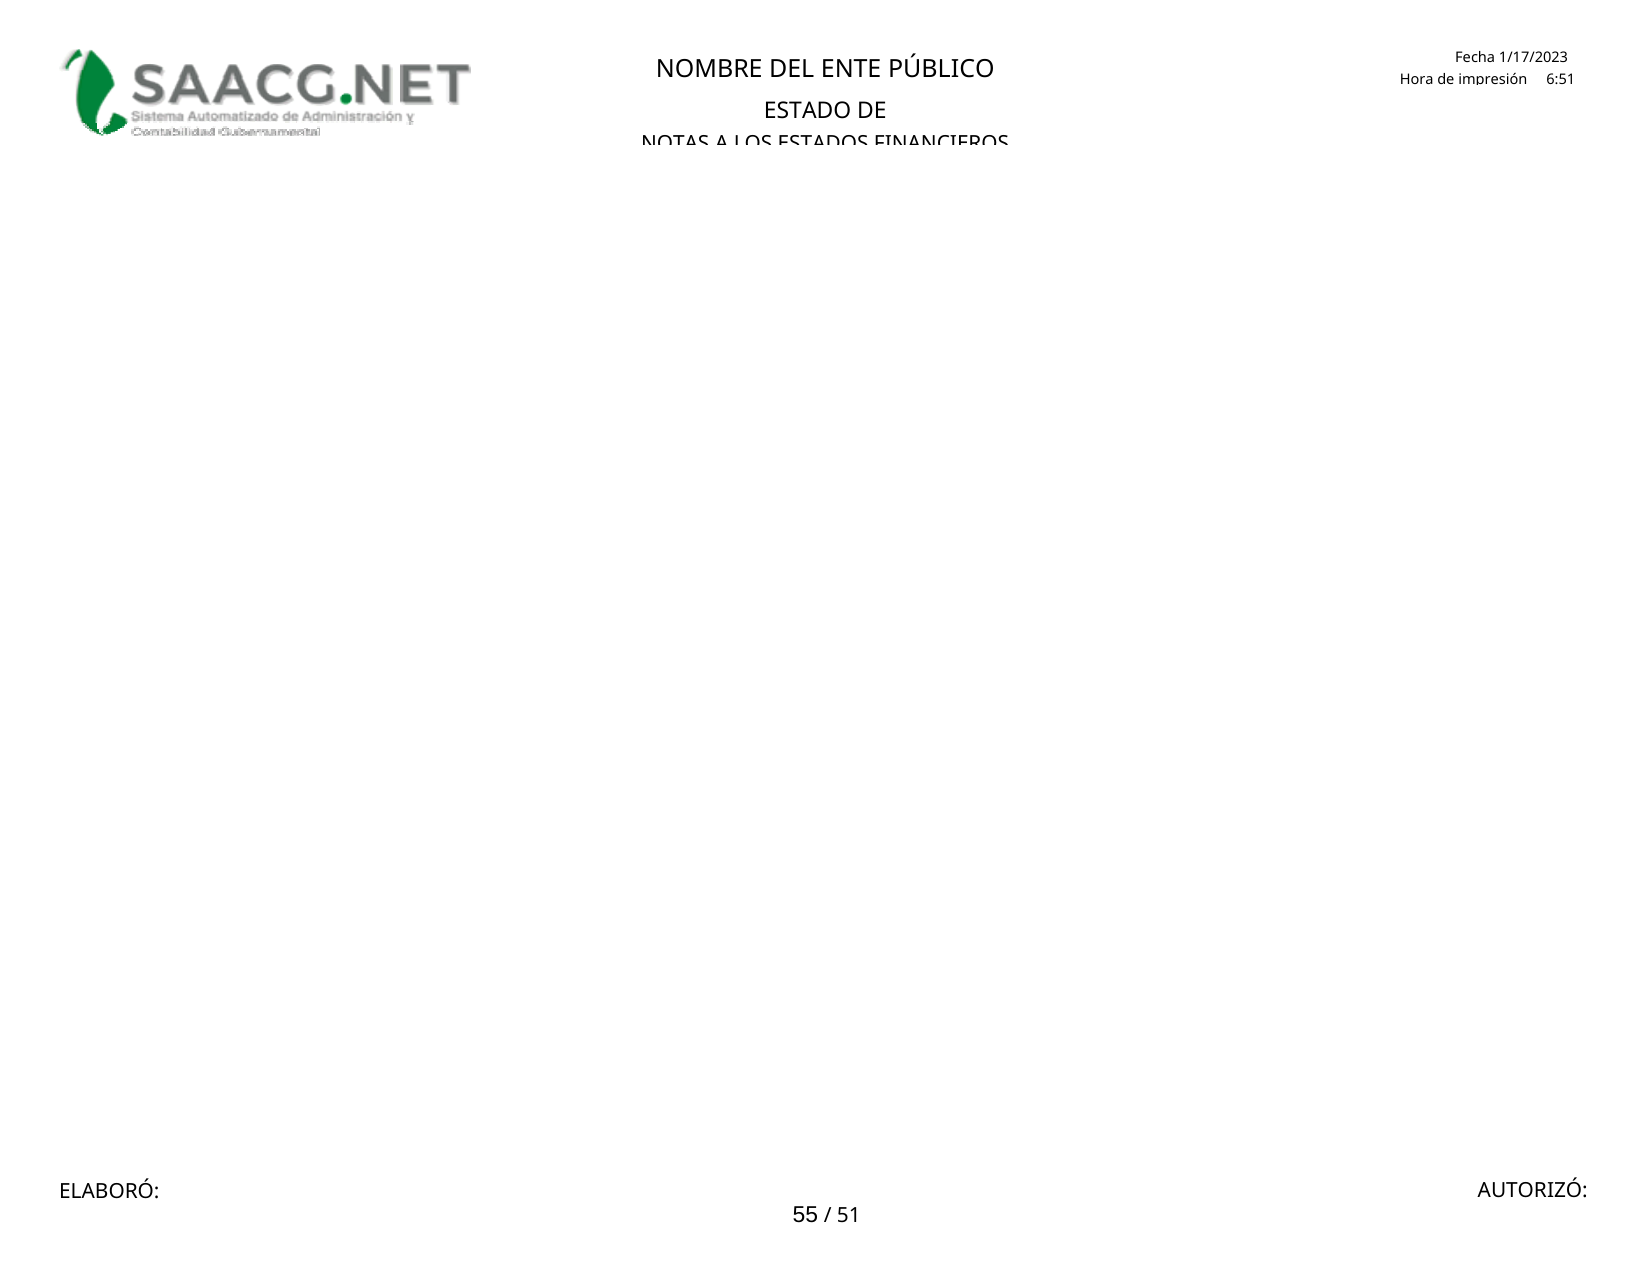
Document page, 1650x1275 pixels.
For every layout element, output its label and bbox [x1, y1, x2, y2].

picture [59, 49, 471, 136]
